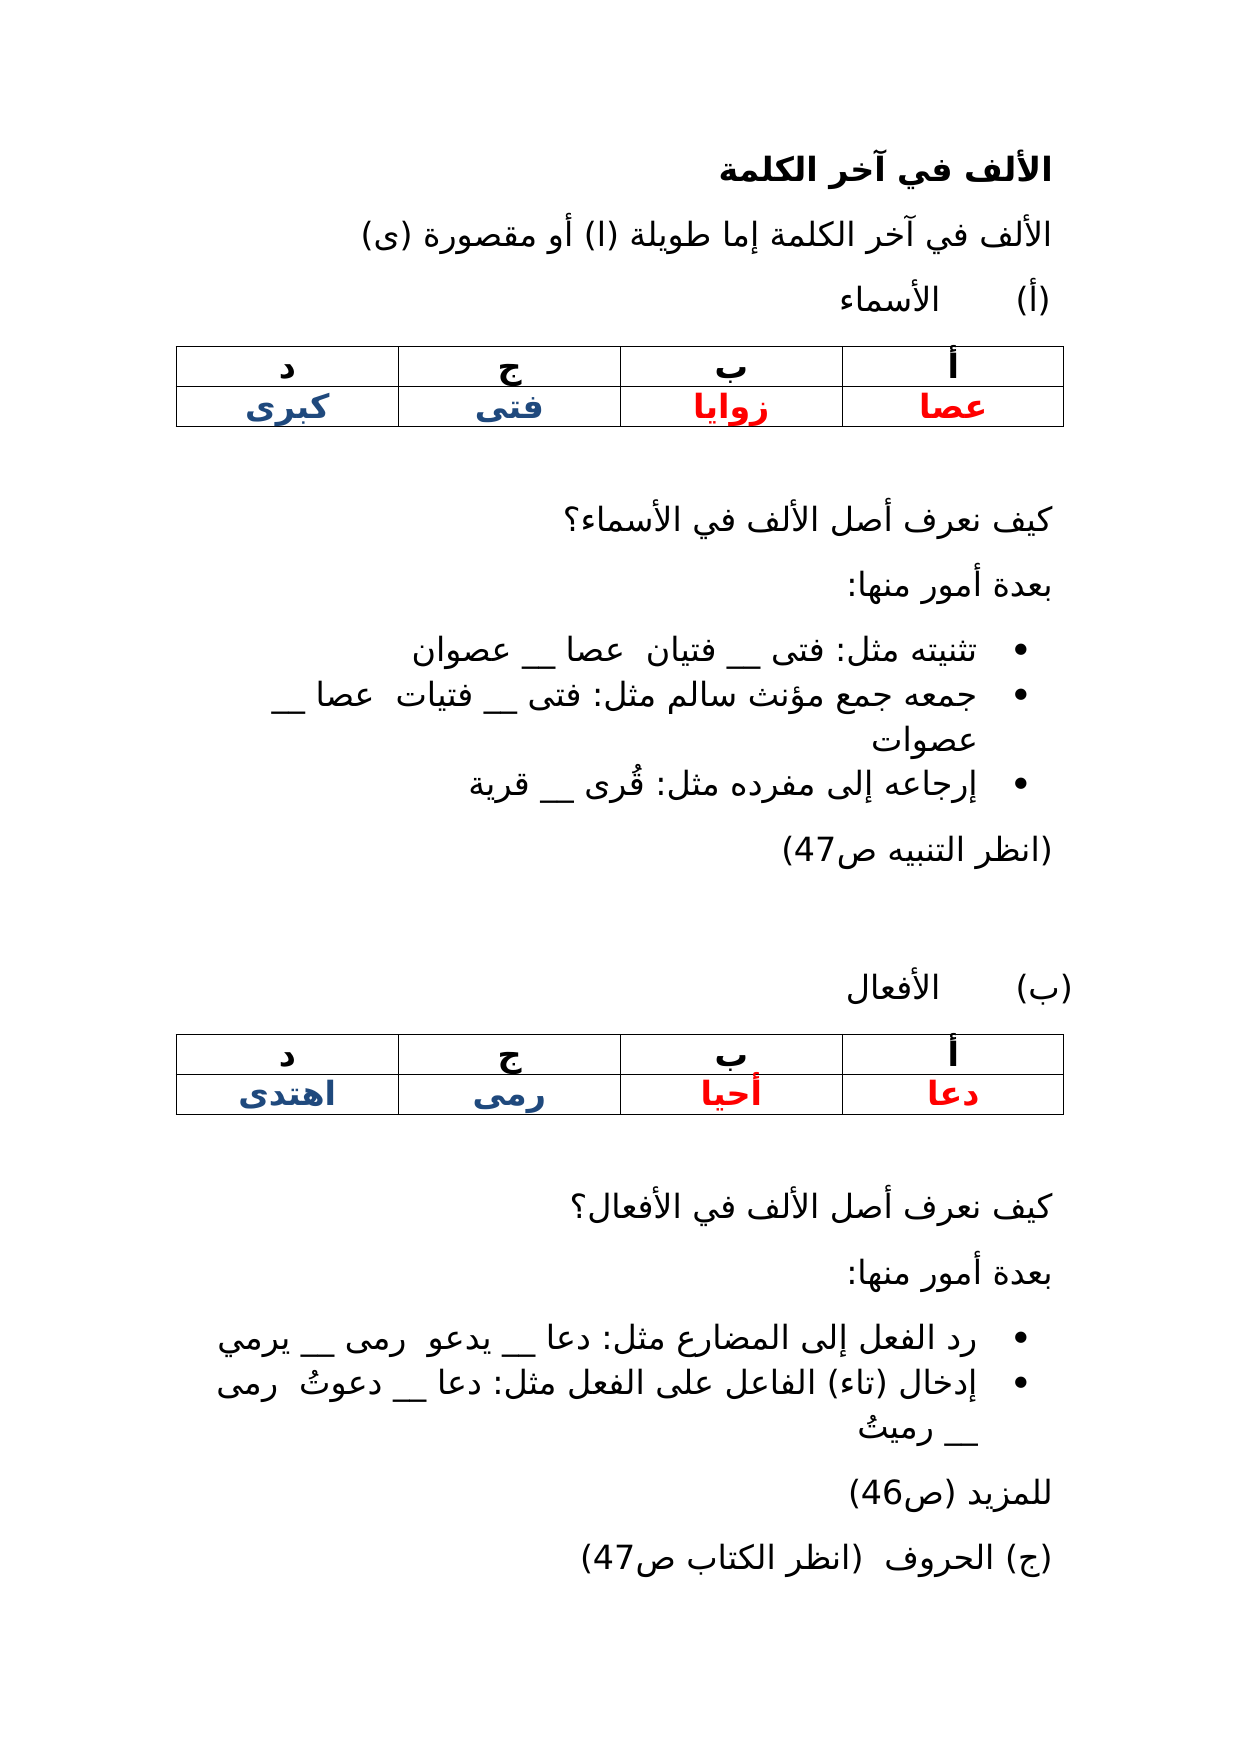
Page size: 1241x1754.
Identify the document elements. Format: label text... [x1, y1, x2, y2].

table_header ج [399, 347, 620, 386]
text بعدة أمور منها: [187, 1253, 1053, 1292]
table_cell أحيا [621, 1075, 842, 1114]
table_cell اهتدى [177, 1075, 398, 1114]
text الألف في آخر الكلمة [187, 150, 1053, 189]
list رد الفعل إلى المضارع مثل: دعا __ يدعو رمى __ يرمي [187, 1319, 1015, 1357]
list الأسماء [187, 281, 1015, 320]
list إدخال (تاء) الفاعل على الفعل مثل: دعا __ دعوتُ رمى __ رميتُ [187, 1363, 1015, 1447]
text للمزيد (ص46) [187, 1473, 1053, 1512]
table_header ج [399, 1035, 620, 1074]
list إرجاعه إلى مفرده مثل: قُرى __ قرية [187, 765, 1015, 803]
table_header أ [843, 1035, 1063, 1074]
list الأفعال [187, 968, 1015, 1007]
table_cell عصا [843, 387, 1063, 426]
table_cell رمى [399, 1075, 620, 1114]
text بعدة أمور منها: [187, 566, 1053, 604]
table_header ب [621, 1035, 842, 1074]
text كيف نعرف أصل الألف في الأفعال؟ [187, 1188, 1053, 1227]
text (انظر التنبيه ص47) [187, 830, 1053, 869]
table_cell دعا [843, 1075, 1063, 1114]
text (ج) الحروف (انظر الكتاب ص47) [187, 1539, 1053, 1577]
table_header د [177, 1035, 398, 1074]
list جمعه جمع مؤنث سالم مثل: فتى __ فتيات عصا __ عصوات [187, 676, 1015, 759]
table_header ب [621, 347, 842, 386]
text كيف نعرف أصل الألف في الأسماء؟ [187, 500, 1053, 539]
list تثنيته مثل: فتى __ فتيان عصا __ عصوان [187, 631, 1015, 670]
table_cell زوايا [621, 387, 842, 426]
text الألف في آخر الكلمة إما طويلة (ا) أو مقصورة (ى) [187, 215, 1053, 254]
table_cell كبرى [177, 387, 398, 426]
table_cell فتى [399, 387, 620, 426]
table_header د [177, 347, 398, 386]
table_header أ [843, 347, 1063, 386]
